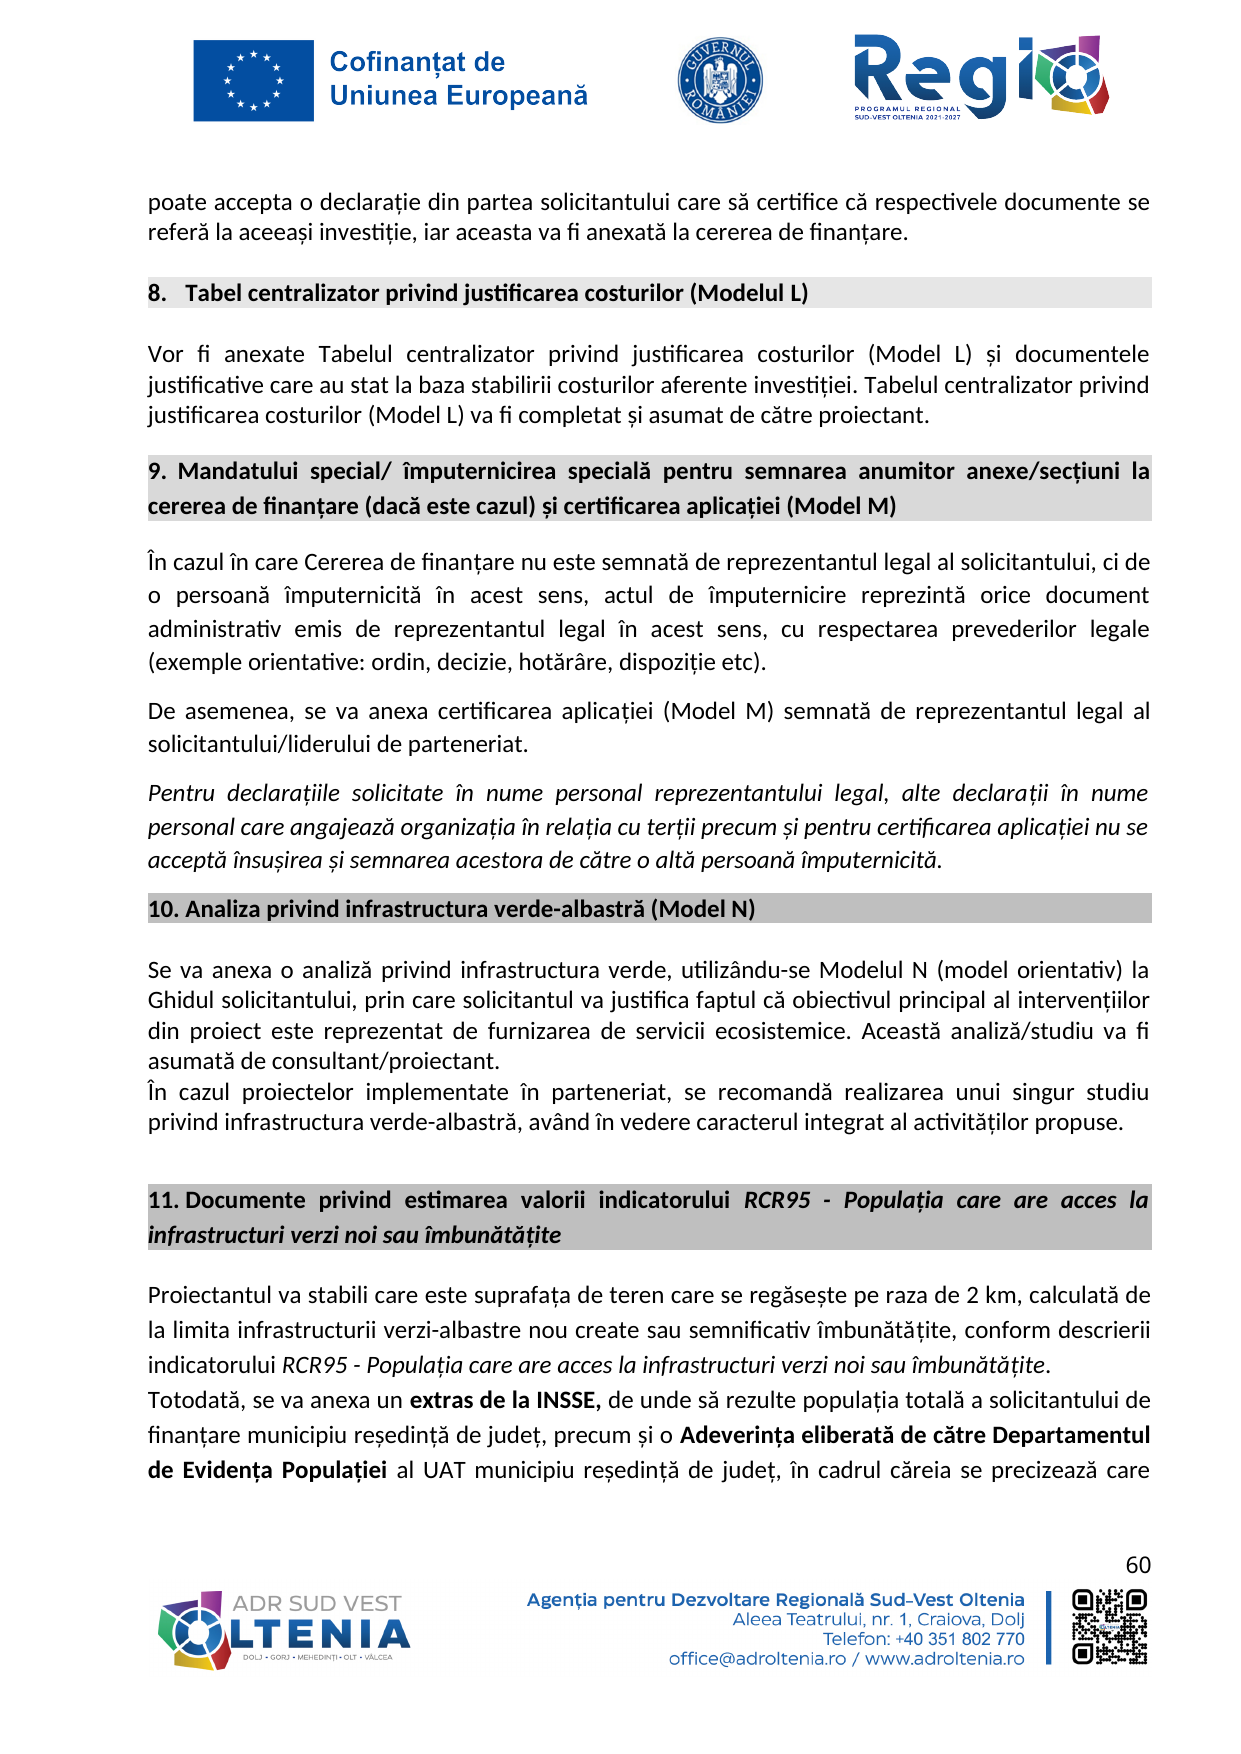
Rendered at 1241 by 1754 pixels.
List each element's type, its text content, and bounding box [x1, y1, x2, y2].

list Analiza privind infrastructura verde-albastră (Model N) [148, 893, 1152, 923]
text Se va anexa o analiză privind infrastructura verde, utilizându-se Modelul N (model orientativ) la Ghidul solicitantului, prin care solicitantul va justifica faptul că obiectivul principal al intervențiilor din proiect este reprezentat de furnizarea de servicii ecosistemice. Această analiză/studiu va fi asumată de consultant/proiectant. [148, 954, 1152, 1076]
picture [148, 1579, 1152, 1677]
text Proiectantul va stabili care este suprafaţa de teren care se regăseşte pe raza de 2 km, calculată de la limita infrastructurii verzi-albastre nou create sau semnificativ îmbunătăţite, conform descrierii indicatorului RCR95 - Populația care are acces la infrastructuri verzi noi sau îmbunătățite. [148, 1279, 1152, 1380]
text În cazul proiectelor implementate în parteneriat, se recomandă realizarea unui singur studiu privind infrastructura verde-albastră, având în vedere caracterul integrat al activităților propuse. [148, 1076, 1152, 1137]
list Tabel centralizator privind justificarea costurilor (Modelul L) [148, 277, 1152, 308]
text De asemenea, se va anexa certificarea aplicaţiei (Model M) semnată de reprezentantul legal al solicitantului/liderului de parteneriat. [148, 695, 1152, 759]
list Documente privind estimarea valorii indicatorului RCR95 - Populația care are acces la infrastructuri verzi noi sau îmbunătățite [148, 1184, 1152, 1250]
picture [188, 35, 590, 125]
list Mandatului special/ împuternicirea specială pentru semnarea anumitor anexe/secţiuni la cererea de finanțare (dacă este cazul) și certificarea aplicaţiei (Model M) [148, 455, 1152, 521]
text Vor fi anexate Tabelul centralizator privind justificarea costurilor (Model L) și documentele justificative care au stat la baza stabilirii costurilor aferente investiției. Tabelul centralizator privind justificarea costurilor (Model L) va fi completat și asumat de către proiectant. [148, 338, 1152, 430]
text În cazul în care Cererea de finanţare nu este semnată de reprezentantul legal al solicitantului, ci de o persoană împuternicită în acest sens, actul de împuternicire reprezintă orice document administrativ emis de reprezentantul legal în acest sens, cu respectarea prevederilor legale (exemple orientative: ordin, decizie, hotărâre, dispoziție etc). [148, 546, 1152, 677]
picture [852, 33, 1111, 123]
text Pentru declarațiile solicitate în nume personal reprezentantului legal, alte declarații în nume personal care angajează organizaţia în relația cu terții precum şi pentru certificarea aplicaţiei nu se acceptă însușirea și semnarea acestora de către o altă persoană împuternicită. [148, 777, 1152, 875]
picture [674, 35, 768, 125]
